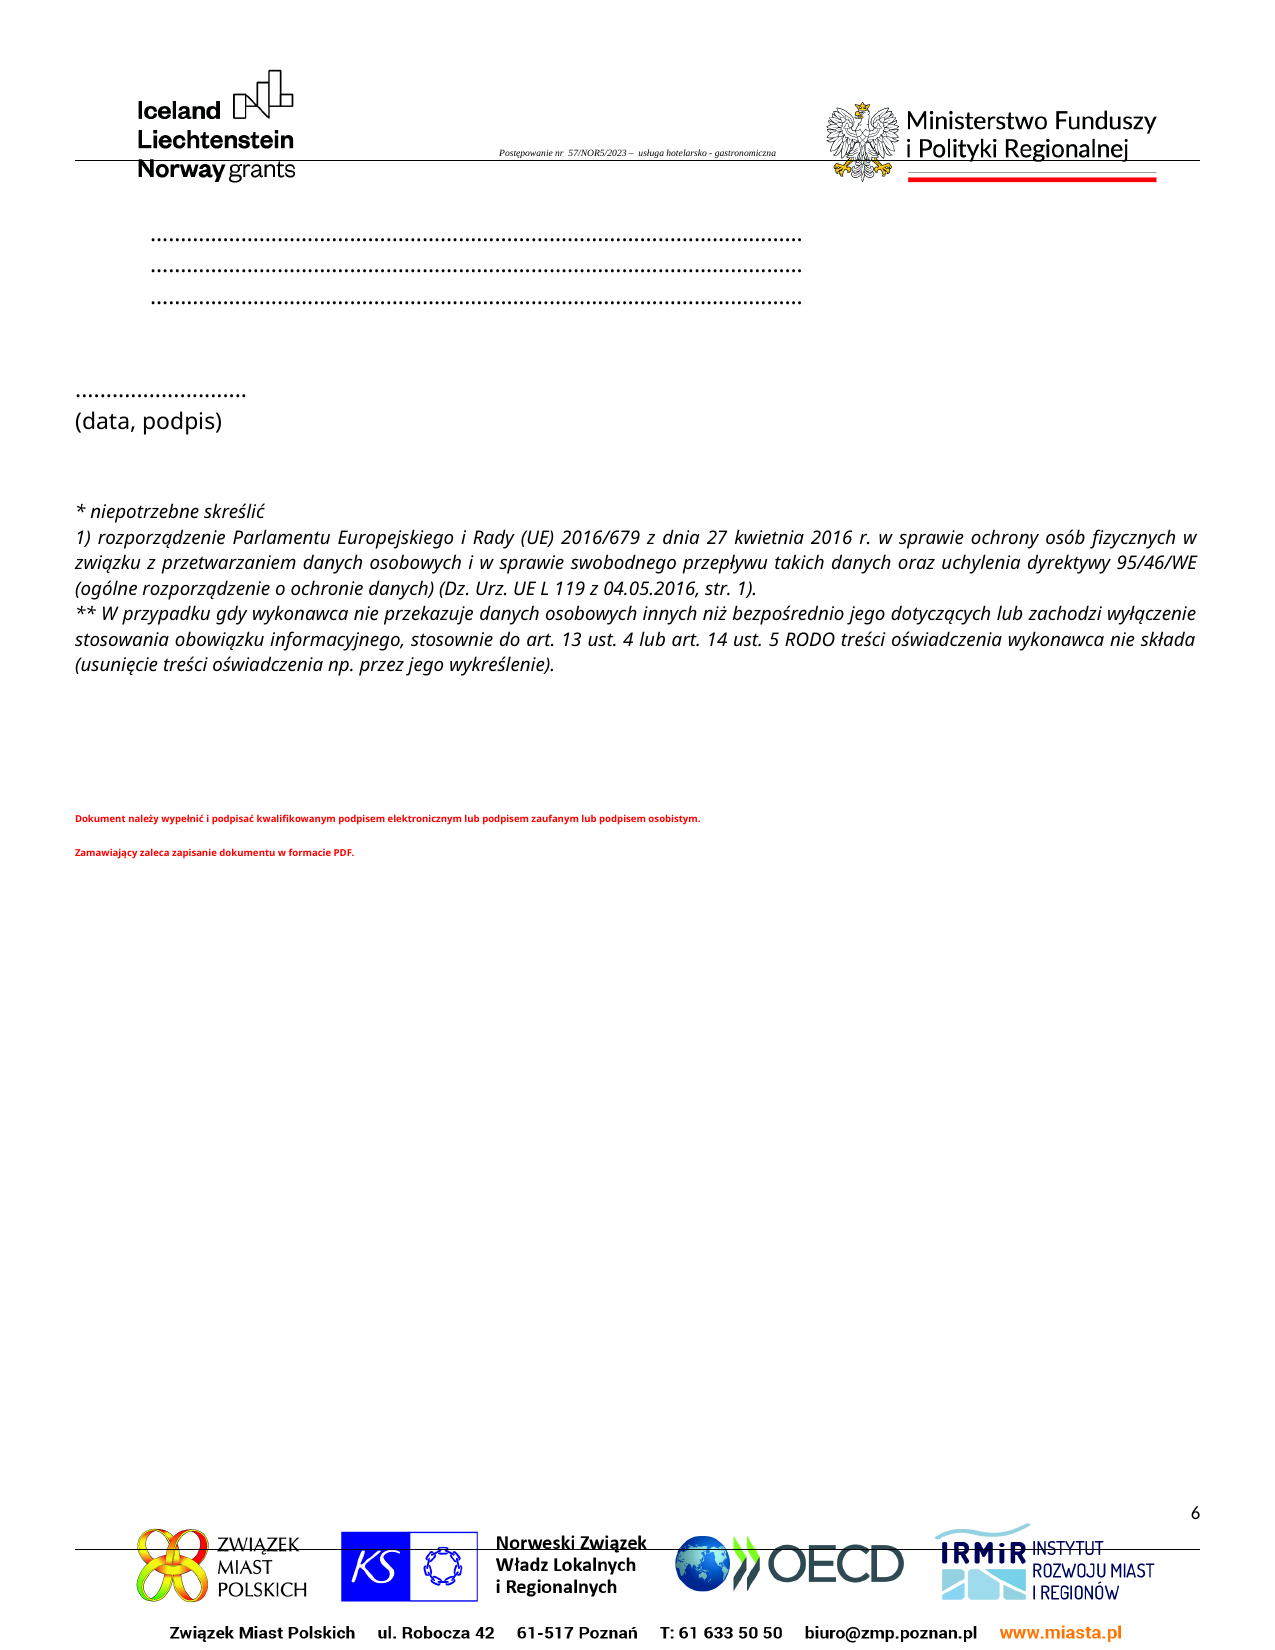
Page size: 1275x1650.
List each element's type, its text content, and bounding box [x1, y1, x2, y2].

text * niepotrzebne skreślić [75, 498, 1200, 524]
text Zamawiający zaleca zapisanie dokumentu w formacie PDF. [75, 836, 1200, 859]
text Dokument należy wypełnić i podpisać kwalifikowanym podpisem elektronicznym lub podpisem zaufanym lub podpisem osobistym. [75, 802, 1200, 825]
text ............................ [75, 373, 1200, 405]
text ……………………………………………………………………………………………… [150, 248, 1200, 280]
picture [62, 18, 1229, 1650]
text ……………………………………………………………………………………………… [150, 217, 1200, 248]
text ** W przypadku gdy wykonawca nie przekazuje danych osobowych innych niż bezpośrednio jego dotyczących lub zachodzi wyłączenie stosowania obowiązku informacyjnego, stosownie do art. 13 ust. 4 lub art. 14 ust. 5 RODO treści oświadczenia wykonawca nie składa (usunięcie treści oświadczenia np. przez jego wykreślenie). [75, 601, 1200, 677]
text ……………………………………………………………………………………………… [150, 280, 1200, 311]
text 1) rozporządzenie Parlamentu Europejskiego i Rady (UE) 2016/679 z dnia 27 kwietnia 2016 r. w sprawie ochrony osób fizycznych w związku z przetwarzaniem danych osobowych i w sprawie swobodnego przepływu takich danych oraz uchylenia dyrektywy 95/46/WE (ogólne rozporządzenie o ochronie danych) (Dz. Urz. UE L 119 z 04.05.2016, str. 1). [75, 524, 1200, 601]
text (data, podpis) [75, 405, 1200, 436]
